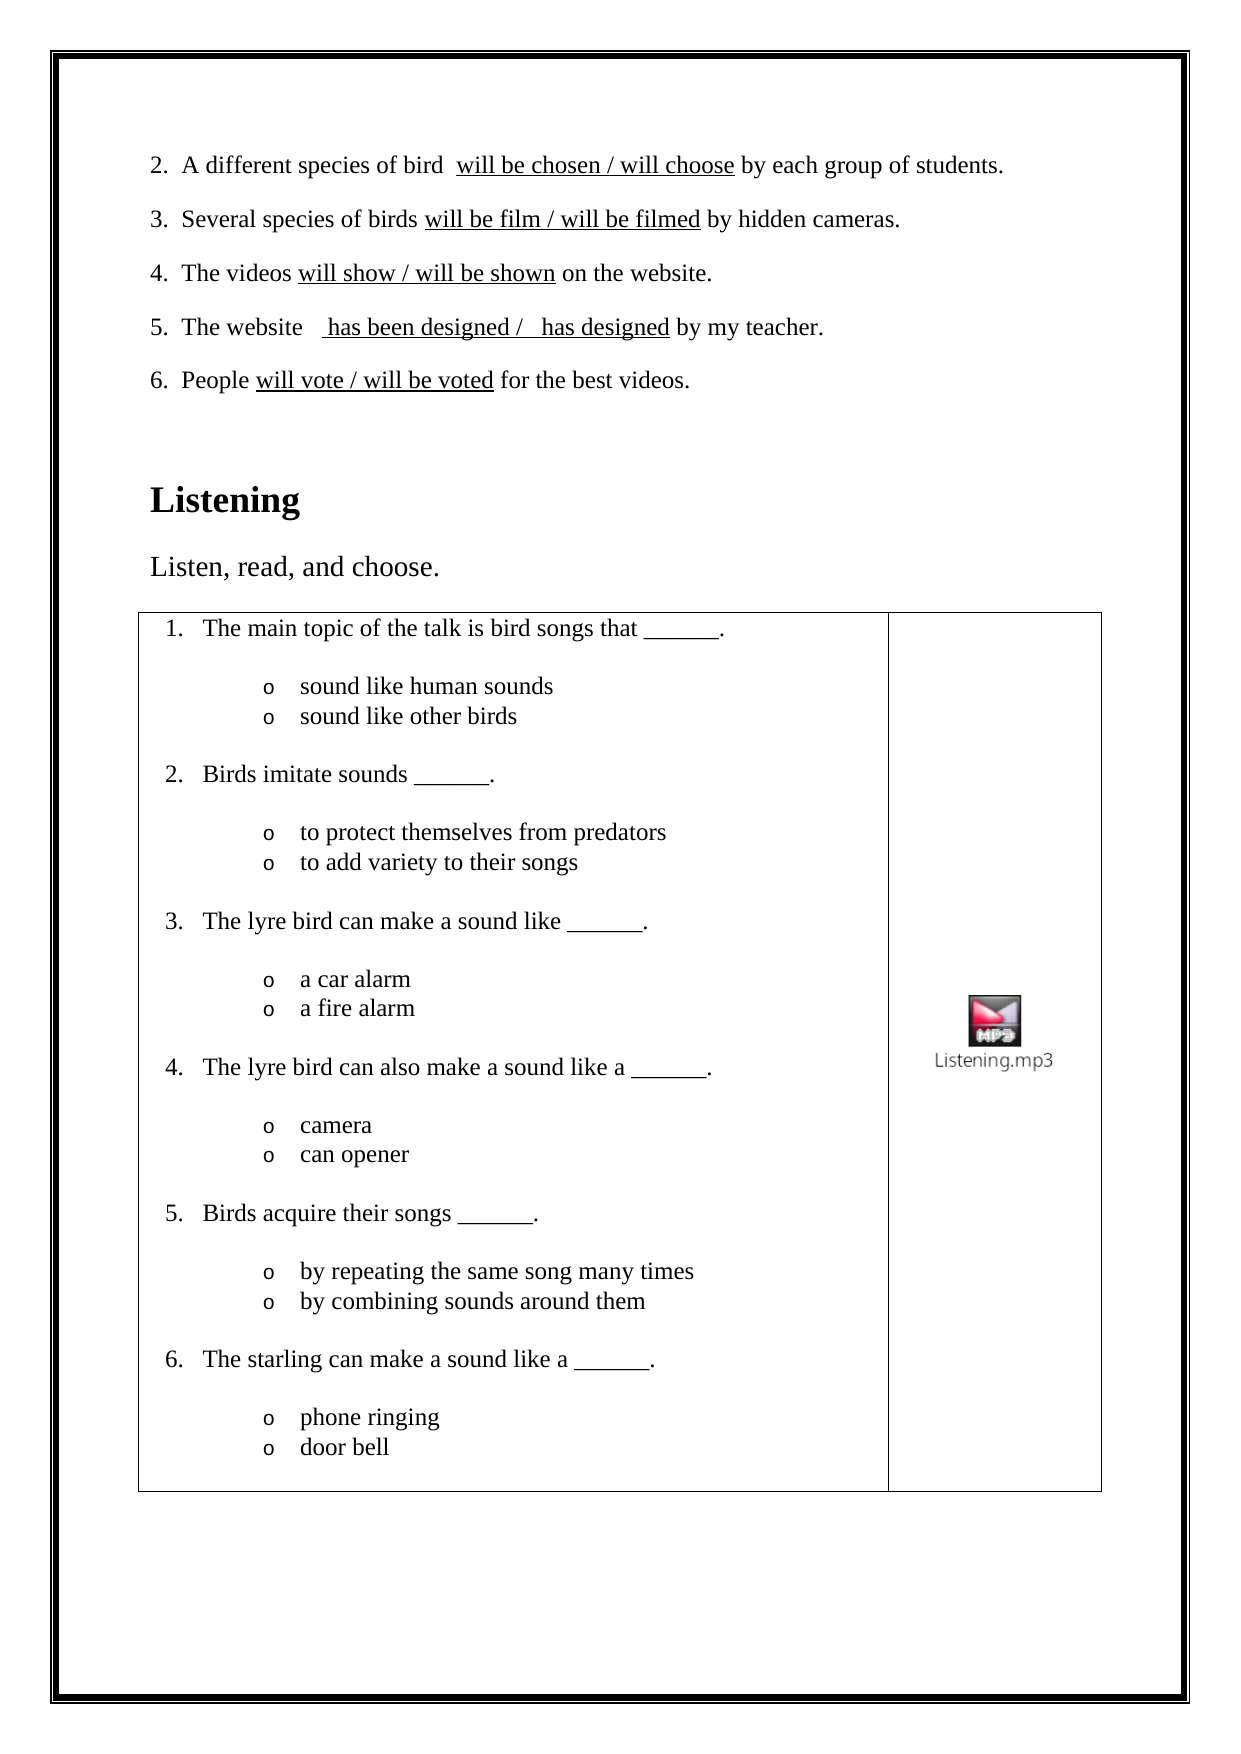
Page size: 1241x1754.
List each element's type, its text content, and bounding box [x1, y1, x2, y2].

text 2. A different species of bird will be chosen / will choose by each group of students. [150, 150, 1090, 179]
text Listening [150, 477, 1090, 520]
table_header [889, 613, 1101, 1491]
text Listen, read, and choose. [150, 549, 1090, 583]
table_header The main topic of the talk is bird songs that ______. sound like human sounds sound like other birds Birds imitate sounds ______. to protect themselves from predators to add variety to their songs The lyre bird can make a sound like ______. a car alarm a fire alarm The lyre bird can also make a sound like a ______. camera can opener Birds acquire their songs ______. by repeating the same song many times by combining sounds around them The starling can make a sound like a ______. phone ringing door bell [139, 613, 888, 1491]
text 5. The website has been designed / has designed by my teacher. [150, 312, 1090, 340]
text 3. Several species of birds will be film / will be filmed by hidden cameras. [150, 204, 1090, 233]
text 6. People will vote / will be voted for the best videos. [150, 365, 1090, 394]
text 4. The videos will show / will be shown on the website. [150, 258, 1090, 286]
